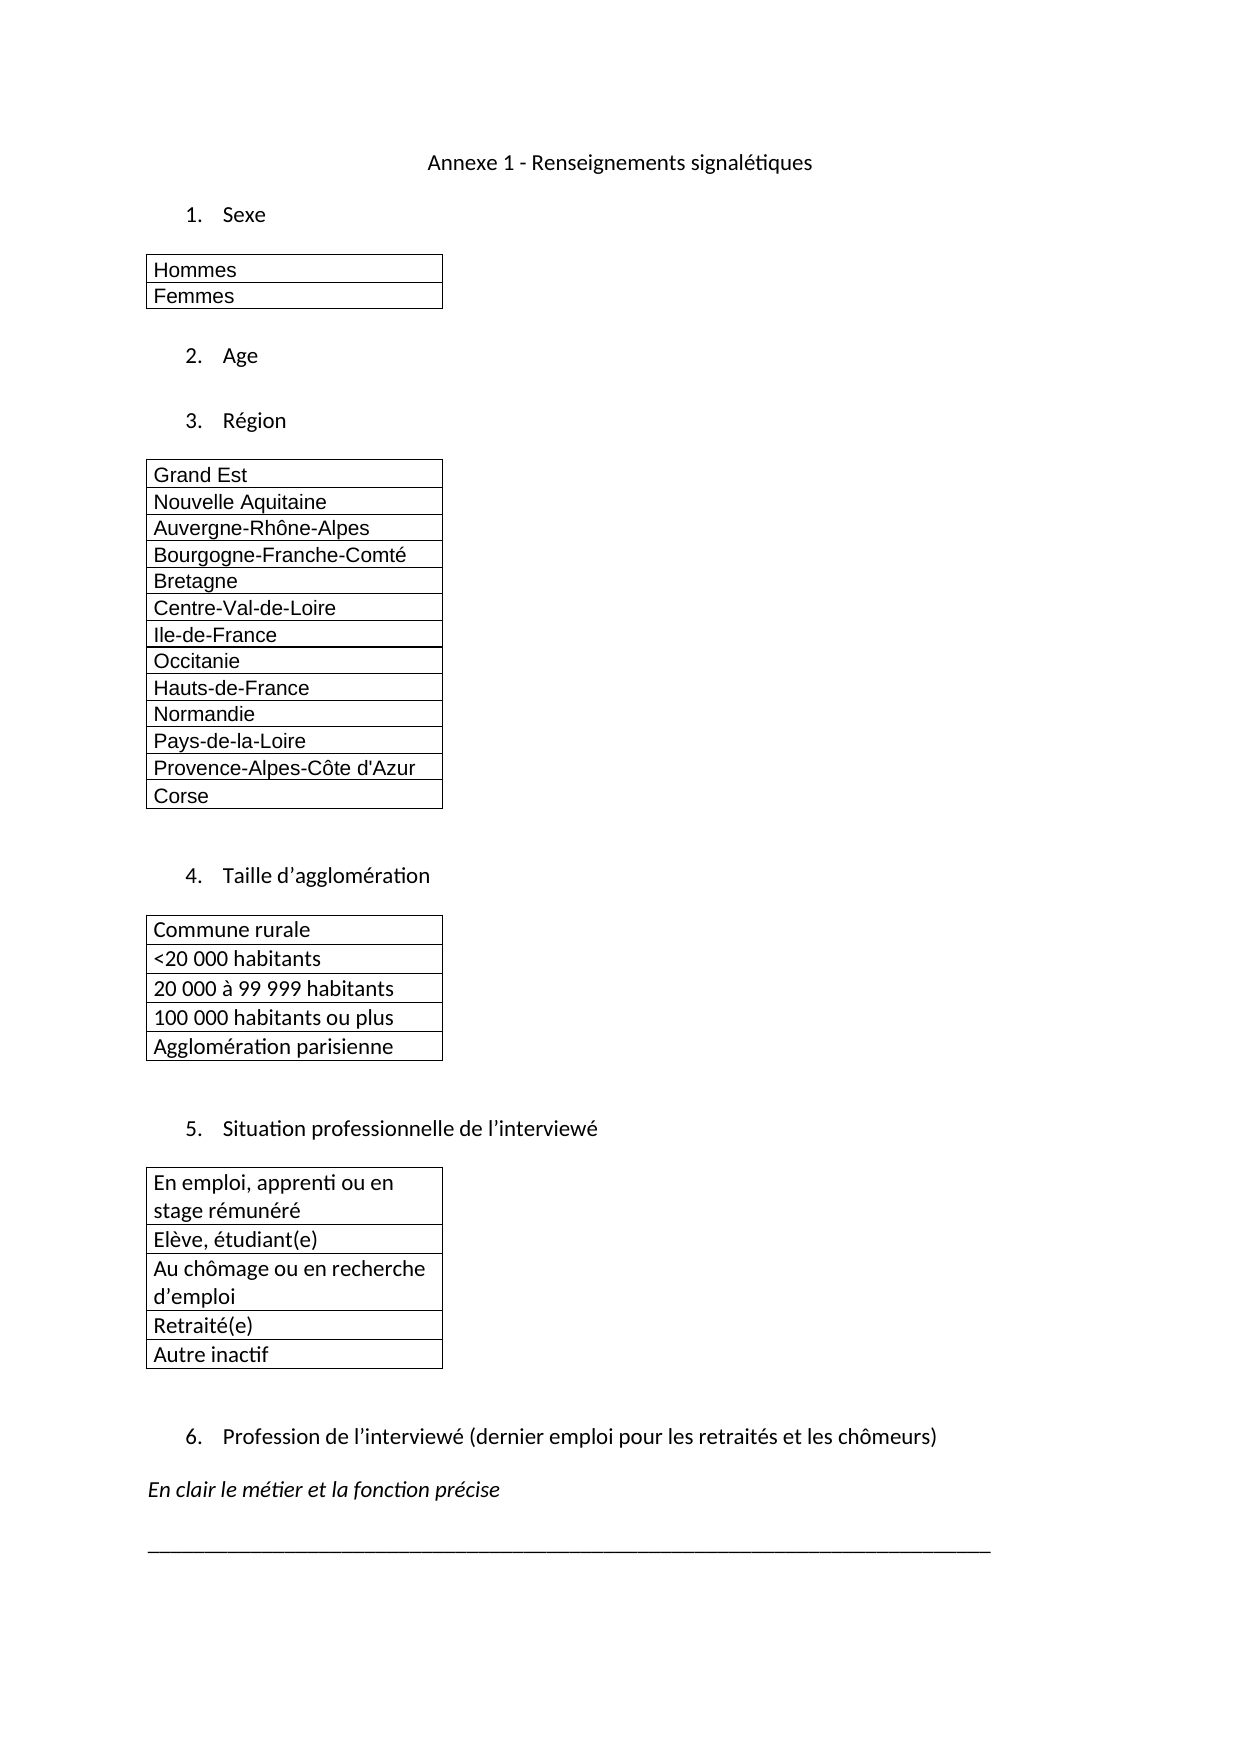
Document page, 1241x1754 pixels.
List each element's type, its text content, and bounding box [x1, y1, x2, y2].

table_cell Centre-Val-de-Loire [147, 594, 442, 620]
table_header En emploi, apprenti ou en stage rémunéré [147, 1168, 442, 1224]
table_cell Femmes [147, 283, 442, 308]
table_cell Occitanie [147, 648, 442, 673]
list Sexe [185, 201, 1093, 229]
table_cell Auvergne-Rhône-Alpes [147, 515, 442, 540]
list Taille d’agglomération [185, 861, 1093, 889]
table_cell Autre inactif [147, 1340, 442, 1368]
table_cell Pays-de-la-Loire [147, 727, 442, 753]
table_cell 20 000 à 99 999 habitants [147, 974, 442, 1002]
table_cell Agglomération parisienne [147, 1032, 442, 1060]
table_cell <20 000 habitants [147, 945, 442, 973]
table_cell 100 000 habitants ou plus [147, 1003, 442, 1031]
table_cell Provence-Alpes-Côte d'Azur [147, 754, 442, 779]
table_cell Bretagne [147, 568, 442, 593]
table_cell Nouvelle Aquitaine [147, 488, 442, 514]
table_cell Corse [147, 780, 442, 807]
list Situation professionnelle de l’interviewé [185, 1114, 1093, 1142]
table_cell Ile-de-France [147, 621, 442, 646]
table_cell Elève, étudiant(e) [147, 1225, 442, 1253]
table_cell Hauts-de-France [147, 674, 442, 699]
list Profession de l’interviewé (dernier emploi pour les retraités et les chômeurs) [185, 1422, 1093, 1450]
table_cell Au chômage ou en recherche d’emploi [147, 1254, 442, 1310]
table_cell Normandie [147, 701, 442, 726]
table_header Hommes [147, 255, 442, 282]
table_cell Bourgogne-Franche-Comté [147, 541, 442, 567]
list Age [185, 342, 1093, 369]
text __________________________________________________________________________ [148, 1528, 1093, 1556]
table_header Commune rurale [147, 916, 442, 943]
text En clair le métier et la fonction précise [148, 1475, 1093, 1503]
table_header Grand Est [147, 460, 442, 487]
table_cell Retraité(e) [147, 1311, 442, 1339]
list Région [185, 406, 1093, 434]
text Annexe 1 - Renseignements signalétiques [148, 148, 1093, 176]
